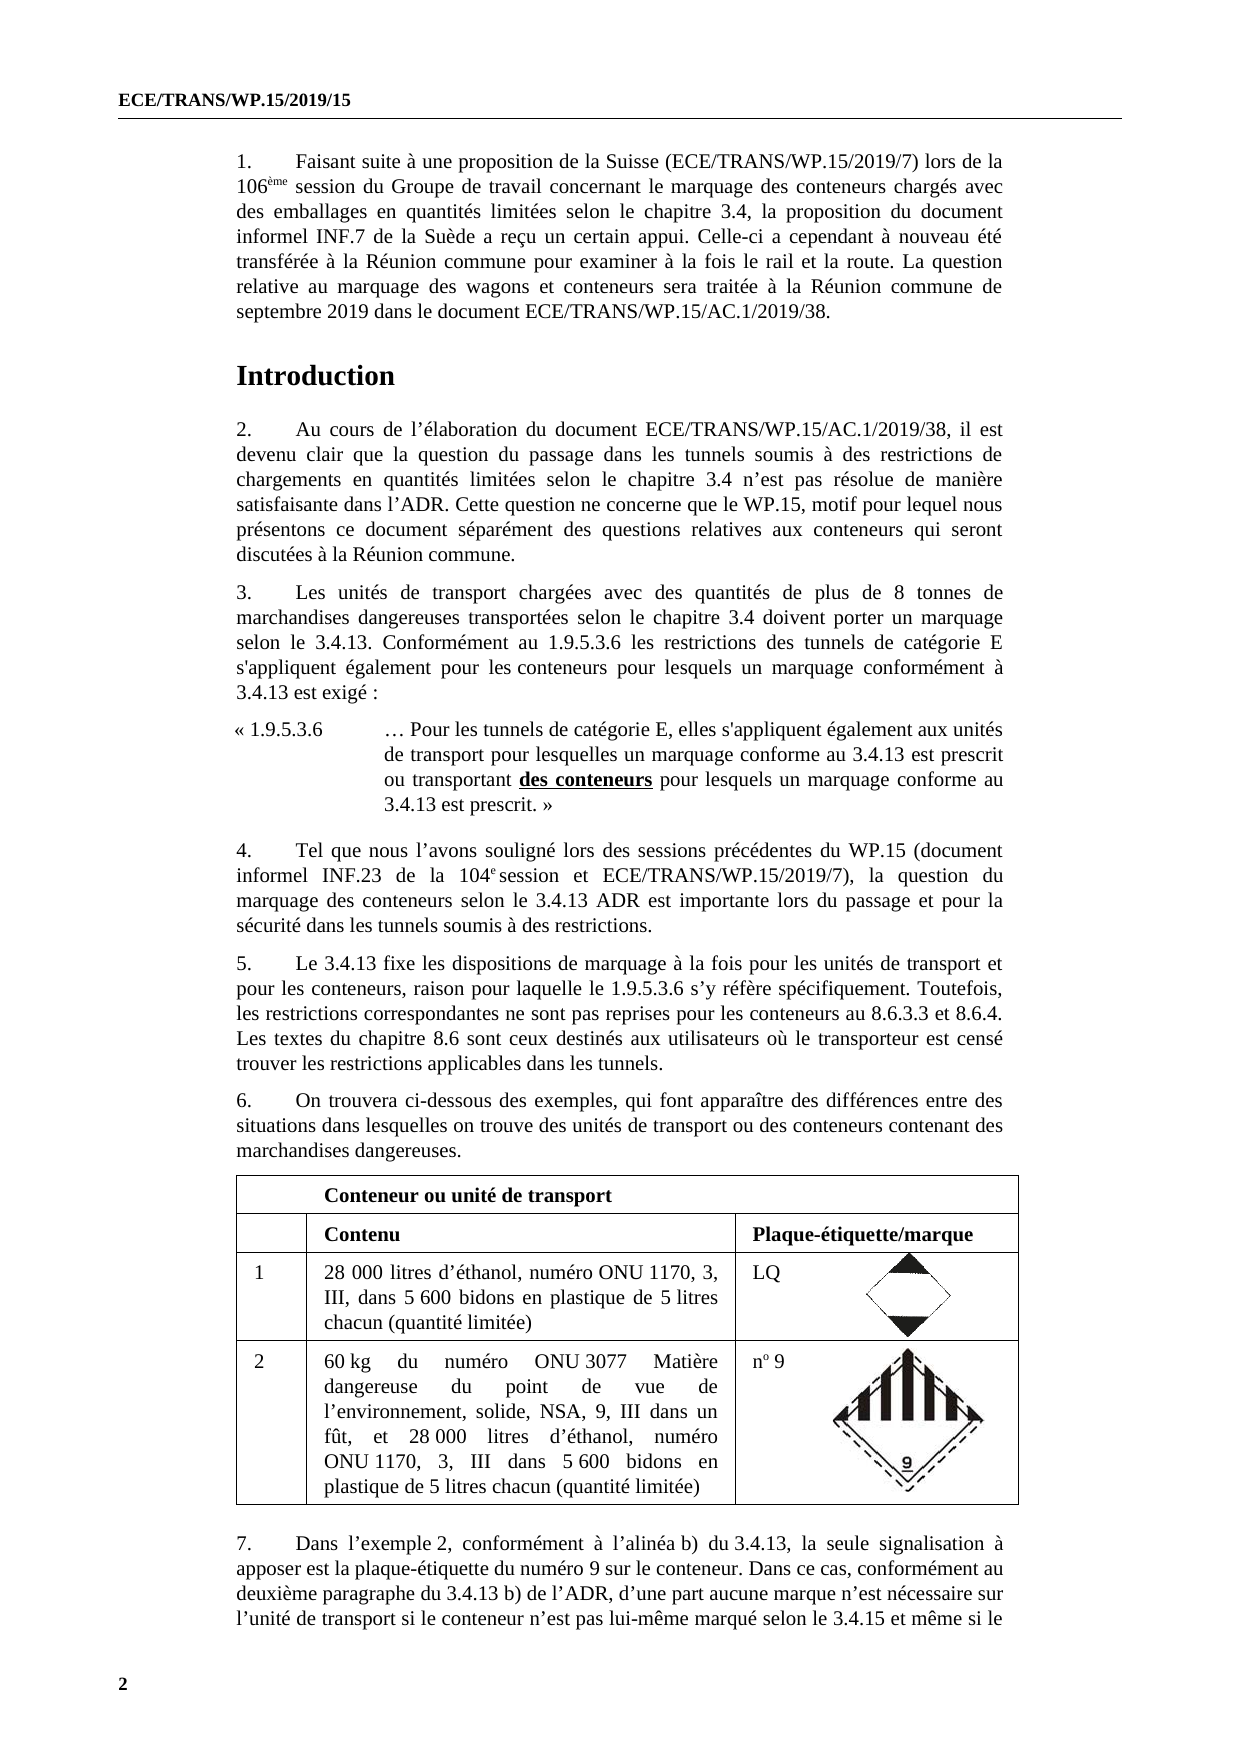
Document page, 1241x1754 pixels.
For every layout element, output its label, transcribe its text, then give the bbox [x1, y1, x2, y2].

table_cell 28 000 litres d’éthanol, numéro ONU 1170, 3, III, dans 5 600 bidons en plastique de 5 litres chacun (quantité limitée) [307, 1253, 735, 1340]
table_cell Contenu [307, 1214, 735, 1252]
text 1. Faisant suite à une proposition de la Suisse (ECE/TRANS/WP.15/2019/7) lors de la 106ème session du Groupe de travail concernant le marquage des conteneurs chargés avec des emballages en quantités limitées selon le chapitre 3.4, la proposition du document informel INF.7 de la Suède a reçu un certain appui. Celle-ci a cependant à nouveau été transférée à la Réunion commune pour examiner à la fois le rail et la route. La question relative au marquage des wagons et conteneurs sera traitée à la Réunion commune de septembre 2019 dans le document ECE/TRANS/WP.15/AC.1/2019/38. [236, 148, 1004, 323]
table_cell 60 kg du numéro ONU 3077 Matière dangereuse du point de vue de l’environnement, solide, NSA, 9, III dans un fût, et 28 000 litres d’éthanol, numéro ONU 1170, 3, III dans 5 600 bidons en plastique de 5 litres chacun (quantité limitée) [307, 1341, 735, 1504]
text « 1.9.5.3.6 … Pour les tunnels de catégorie E, elles s'appliquent également aux unités de transport pour lesquelles un marquage conforme au 3.4.13 est prescrit ou transportant des conteneurs pour lesquels un marquage conforme au 3.4.13 est prescrit. » [234, 716, 1004, 816]
table_header [237, 1176, 307, 1213]
table_cell LQ [736, 1253, 1018, 1340]
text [236, 1530, 1004, 1630]
text 2. Au cours de l’élaboration du document ECE/TRANS/WP.15/AC.1/2019/38, il est devenu clair que la question du passage dans les tunnels soumis à des restrictions de chargements en quantités limitées selon le chapitre 3.4 n’est pas résolue de manière satisfaisante dans l’ADR. Cette question ne concerne que le WP.15, motif pour lequel nous présentons ce document séparément des questions relatives aux conteneurs qui seront discutées à la Réunion commune. [236, 416, 1004, 566]
text 3. Les unités de transport chargées avec des quantités de plus de 8 tonnes de marchandises dangereuses transportées selon le chapitre 3.4 doivent porter un marquage selon le 3.4.13. Conformément au 1.9.5.3.6 les restrictions des tunnels de catégorie E s'appliquent également pour les conteneurs pour lesquels un marquage conformément à 3.4.13 est exigé : [236, 579, 1004, 704]
table_cell Plaque-étiquette/marque [736, 1214, 1018, 1252]
table_cell [237, 1214, 306, 1252]
table_header Conteneur ou unité de transport [307, 1176, 1018, 1213]
table_cell 2 [237, 1341, 306, 1504]
text 4. Tel que nous l’avons souligné lors des sessions précédentes du WP.15 (document informel INF.23 de la 104e session et ECE/TRANS/WP.15/2019/7), la question du marquage des conteneurs selon le 3.4.13 ADR est importante lors du passage et pour la sécurité dans les tunnels soumis à des restrictions. [236, 837, 1004, 937]
picture [832, 1348, 985, 1492]
text 5. Le 3.4.13 fixe les dispositions de marquage à la fois pour les unités de transport et pour les conteneurs, raison pour laquelle le 1.9.5.3.6 s’y réfère spécifiquement. Toutefois, les restrictions correspondantes ne sont pas reprises pour les conteneurs au 8.6.3.3 et 8.6.4. Les textes du chapitre 8.6 sont ceux destinés aux utilisateurs où le transporteur est censé trouver les restrictions applicables dans les tunnels. [236, 950, 1004, 1075]
text Introduction [118, 360, 1004, 391]
table_cell no 9 [736, 1341, 1018, 1504]
text 6. On trouvera ci-dessous des exemples, qui font apparaître des différences entre des situations dans lesquelles on trouve des unités de transport ou des conteneurs contenant des marchandises dangereuses. [236, 1087, 1004, 1162]
table_cell 1 [237, 1253, 306, 1340]
